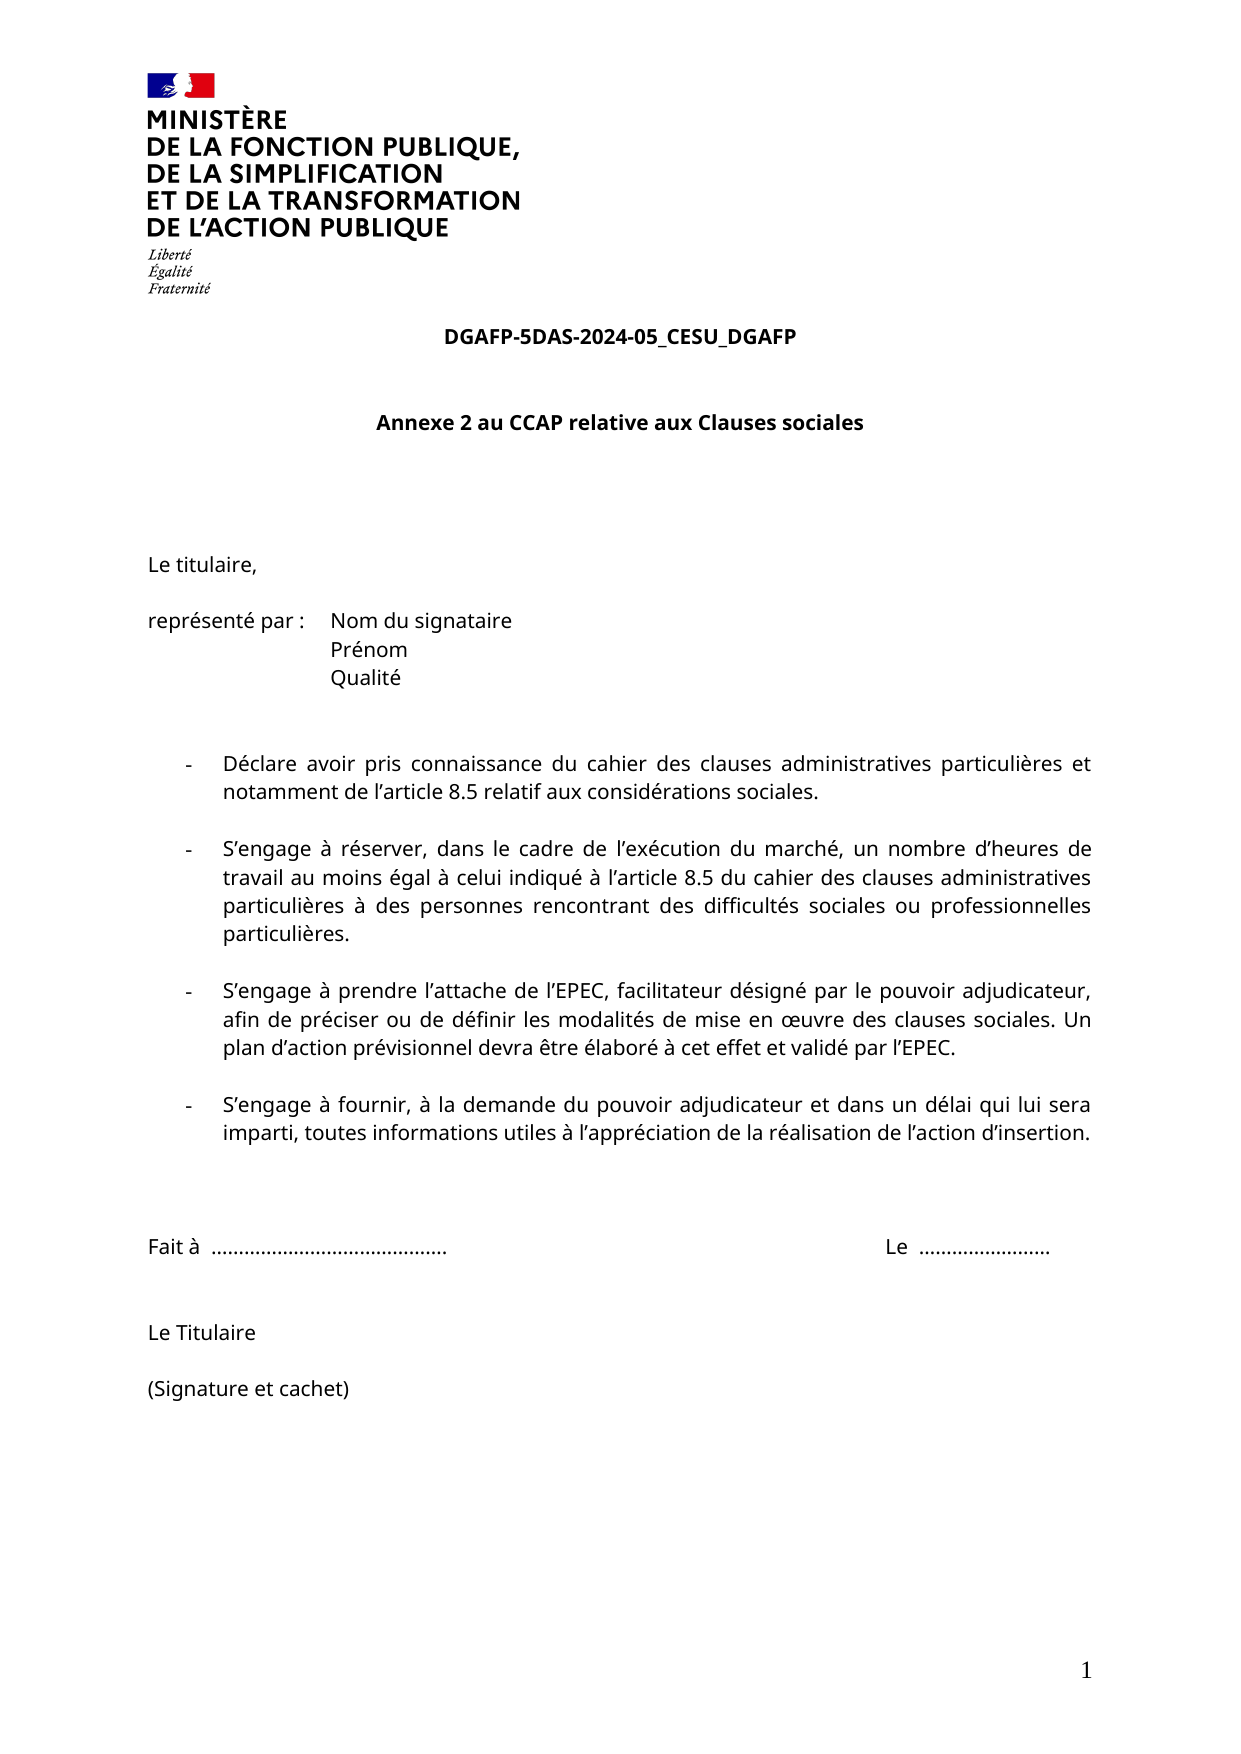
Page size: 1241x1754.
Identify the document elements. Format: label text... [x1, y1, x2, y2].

text DGAFP-5DAS-2024-05_CESU_DGAFP [148, 322, 1093, 351]
list Déclare avoir pris connaissance du cahier des clauses administratives particulières et notamment de l’article 8.5 relatif aux considérations sociales. [185, 749, 1093, 806]
list S’engage à fournir, à la demande du pouvoir adjudicateur et dans un délai qui lui sera imparti, toutes informations utiles à l’appréciation de la réalisation de l’action d’insertion. [185, 1090, 1093, 1147]
text Prénom [148, 635, 1093, 663]
text représenté par : Nom du signataire [148, 607, 1093, 635]
text Le titulaire, [148, 550, 1093, 578]
picture [147, 73, 520, 294]
text Annexe 2 au CCAP relative aux Clauses sociales [148, 408, 1093, 436]
text Le Titulaire [148, 1318, 1093, 1346]
text Qualité [148, 663, 1093, 692]
text (Signature et cachet) [148, 1374, 1093, 1403]
list S’engage à prendre l’attache de l’EPEC, facilitateur désigné par le pouvoir adjudicateur, afin de préciser ou de définir les modalités de mise en œuvre des clauses sociales. Un plan d’action prévisionnel devra être élaboré à cet effet et validé par l’EPEC. [185, 976, 1093, 1062]
text Fait à ……………………………………. Le …………………… [148, 1232, 1093, 1261]
list S’engage à réserver, dans le cadre de l’exécution du marché, un nombre d’heures de travail au moins égal à celui indiqué à l’article 8.5 du cahier des clauses administratives particulières à des personnes rencontrant des difficultés sociales ou professionnelles particulières. [185, 834, 1093, 948]
